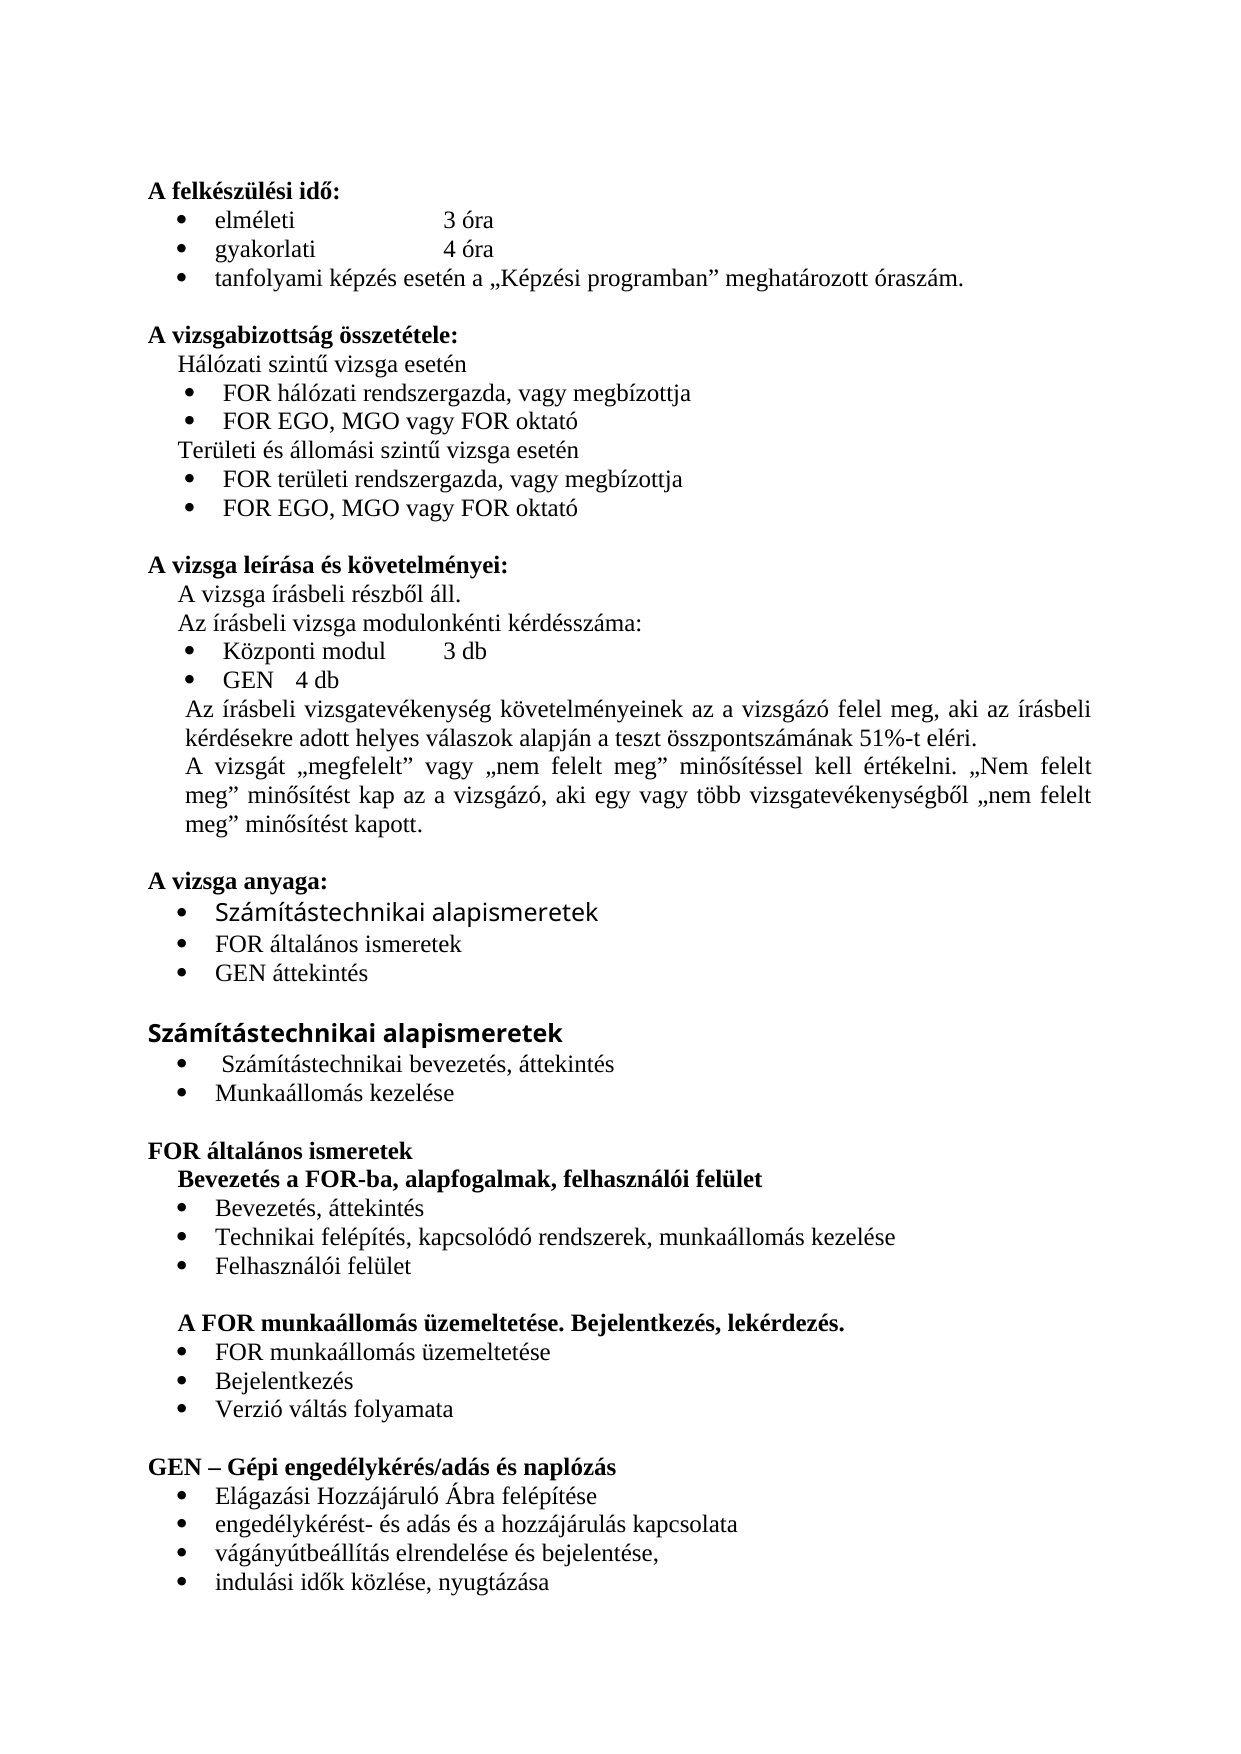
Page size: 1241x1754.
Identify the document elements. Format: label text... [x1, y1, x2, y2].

list Technikai felépítés, kapcsolódó rendszerek, munkaállomás kezelése [177, 1222, 1098, 1251]
list FOR EGO, MGO vagy FOR oktató [185, 406, 1093, 435]
text Hálózati szintű vizsga esetén [148, 349, 1093, 378]
list Számítástechnikai alapismeretek [177, 895, 1093, 929]
text A vizsgát „megfelelt” vagy „nem felelt meg” minősítéssel kell értékelni. „Nem felelt meg” minősítést kap az a vizsgázó, aki egy vagy több vizsgatevékenységből „nem felelt meg” minősítést kapott. [185, 751, 1093, 838]
list Bejelentkezés [177, 1366, 1098, 1394]
list Munkaállomás kezelése [177, 1078, 1098, 1107]
text GEN – Gépi engedélykérés/adás és naplózás [148, 1452, 1093, 1481]
list GEN 4 db [185, 665, 1093, 694]
list Bevezetés, áttekintés [177, 1193, 1098, 1222]
text Az írásbeli vizsga modulonkénti kérdésszáma: [148, 608, 1093, 636]
text A felkészülési idő: [148, 176, 1093, 205]
list Számítástechnikai bevezetés, áttekintés [177, 1049, 1098, 1078]
list Verzió váltás folyamata [177, 1394, 1098, 1423]
text FOR általános ismeretek [148, 1136, 1093, 1164]
list FOR EGO, MGO vagy FOR oktató [185, 493, 1093, 521]
list FOR területi rendszergazda, vagy megbízottja [185, 464, 1093, 493]
text Számítástechnikai alapismeretek [148, 1015, 1093, 1049]
list indulási idők közlése, nyugtázása [177, 1567, 1098, 1596]
text A FOR munkaállomás üzemeltetése. Bejelentkezés, lekérdezés. [177, 1308, 1098, 1337]
list FOR hálózati rendszergazda, vagy megbízottja [185, 378, 1093, 406]
list elméleti 3 óra [177, 205, 1093, 234]
list Felhasználói felület [177, 1251, 1098, 1279]
list Központi modul 3 db [185, 636, 1093, 665]
text A vizsgabizottság összetétele: [148, 320, 1093, 349]
text A vizsga írásbeli részből áll. [148, 579, 1093, 608]
list engedélykérést- és adás és a hozzájárulás kapcsolata [177, 1509, 1098, 1538]
text A vizsga anyaga: [148, 866, 1093, 895]
text Területi és állomási szintű vizsga esetén [148, 435, 1093, 464]
list gyakorlati 4 óra [177, 234, 1093, 263]
list FOR általános ismeretek [177, 929, 1093, 958]
list FOR munkaállomás üzemeltetése [177, 1337, 1098, 1366]
text Bevezetés a FOR-ba, alapfogalmak, felhasználói felület [177, 1164, 1093, 1193]
text Az írásbeli vizsgatevékenység követelményeinek az a vizsgázó felel meg, aki az írásbeli kérdésekre adott helyes válaszok alapján a teszt összpontszámának 51%-t eléri. [185, 694, 1093, 751]
list GEN áttekintés [177, 958, 1093, 987]
text A vizsga leírása és követelményei: [148, 550, 1093, 579]
list vágányútbeállítás elrendelése és bejelentése, [177, 1538, 1098, 1567]
list Elágazási Hozzájáruló Ábra felépítése [177, 1481, 1098, 1509]
list tanfolyami képzés esetén a „Képzési programban” meghatározott óraszám. [177, 263, 1093, 291]
